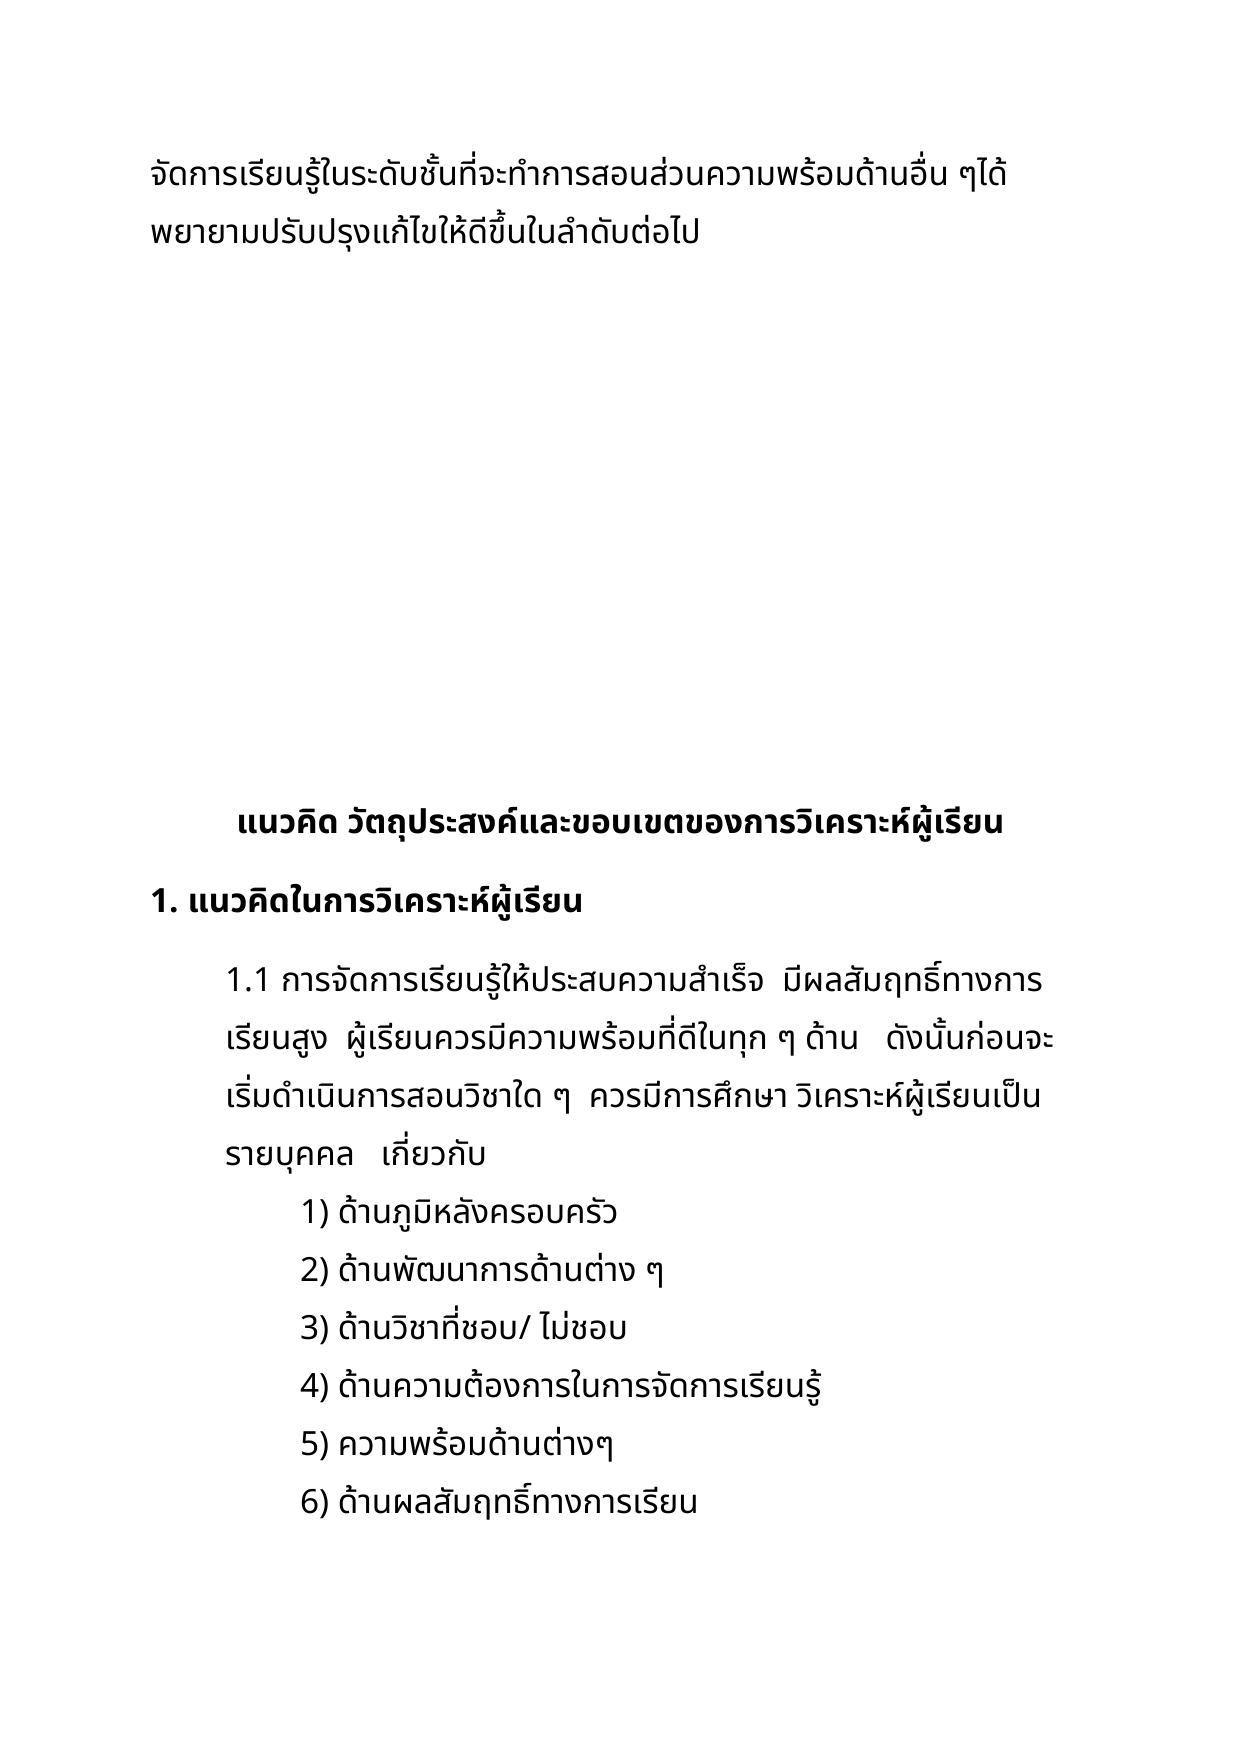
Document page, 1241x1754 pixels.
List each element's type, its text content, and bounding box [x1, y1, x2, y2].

text 1.1 การจัดการเรียนรู้ให้ประสบความสำเร็จ มีผลสัมฤทธิ์ทางการเรียนสูง ผู้เรียนควรมีความพร้อมที่ดีในทุก ๆ ด้าน ดังนั้นก่อนจะเริ่มดำเนินการสอนวิชาใด ๆ ควรมีการศึกษา วิเคราะห์ผู้เรียนเป็นรายบุคคล เกี่ยวกับ [225, 956, 1090, 1180]
text 1. แนวคิดในการวิเคราะห์ผู้เรียน [150, 877, 1090, 927]
text 6) ด้านผลสัมฤทธิ์ทางการเรียน [150, 1478, 1090, 1529]
text 1) ด้านภูมิหลังครอบครัว [150, 1187, 1090, 1238]
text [150, 150, 1090, 258]
text 5) ความพร้อมด้านต่างๆ [150, 1420, 1090, 1471]
text 3) ด้านวิชาที่ชอบ/ ไม่ชอบ [150, 1304, 1090, 1354]
text 2) ด้านพัฒนาการด้านต่าง ๆ [150, 1246, 1090, 1296]
text แนวคิด วัตถุประสงค์และขอบเขตของการวิเคราะห์ผู้เรียน [150, 798, 1090, 848]
text 4) ด้านความต้องการในการจัดการเรียนรู้ [150, 1362, 1090, 1412]
